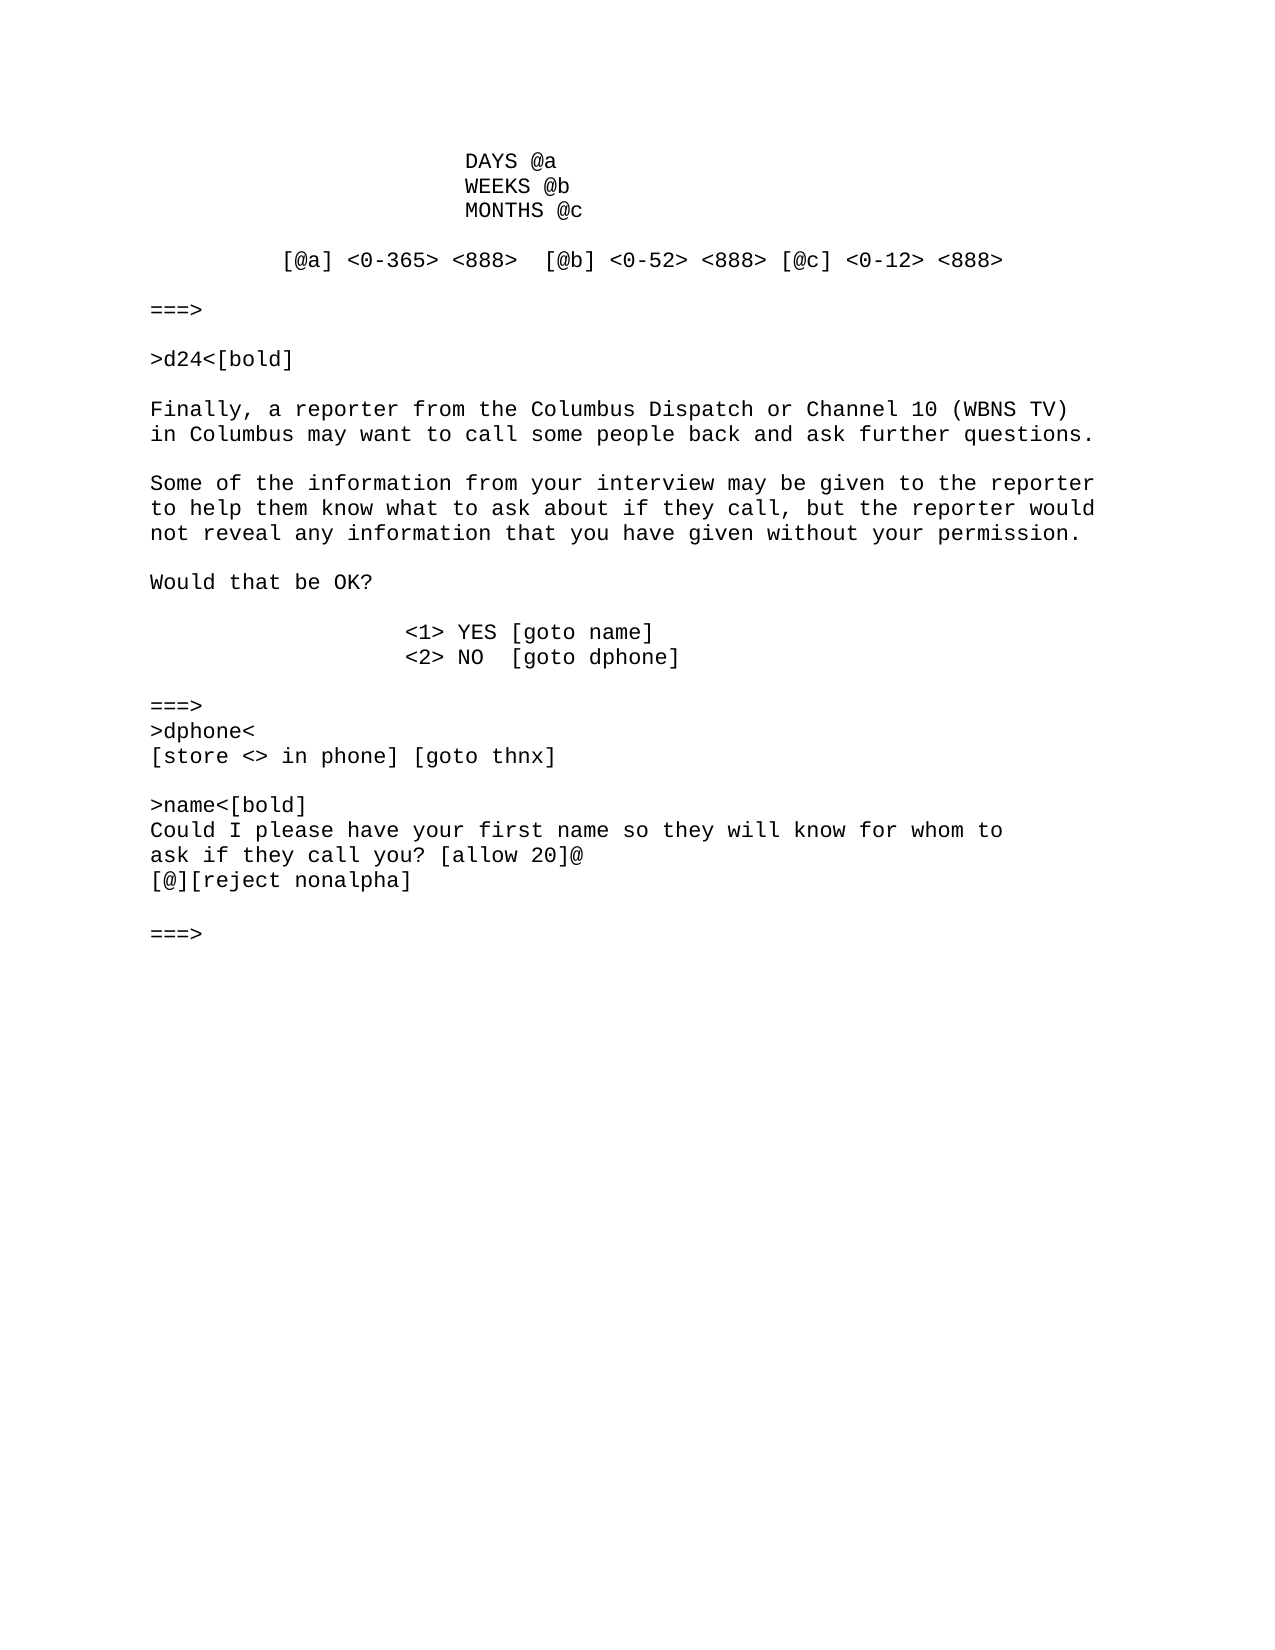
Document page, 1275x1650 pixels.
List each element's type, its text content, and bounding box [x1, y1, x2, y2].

text <2> NO [goto dphone] [150, 646, 1125, 671]
text >d24<[bold] [150, 348, 1125, 373]
text [@][reject nonalpha] [150, 869, 1125, 894]
text Finally, a reporter from the Columbus Dispatch or Channel 10 (WBNS TV) [150, 398, 1125, 423]
text [@a] <0-365> <888> [@b] <0-52> <888> [@c] <0-12> <888> [150, 249, 1125, 274]
text Would that be OK? [150, 571, 1125, 596]
text Some of the information from your interview may be given to the reporter [150, 472, 1125, 497]
text <1> YES [goto name] [150, 621, 1125, 646]
text [store <> in phone] [goto thnx] [150, 745, 1125, 770]
text not reveal any information that you have given without your permission. [150, 522, 1125, 547]
text WEEKS @b [150, 175, 1125, 199]
text ===> [150, 923, 1125, 948]
text to help them know what to ask about if they call, but the reporter would [150, 497, 1125, 522]
text in Columbus may want to call some people back and ask further questions. [150, 423, 1125, 447]
text ===> [150, 695, 1125, 720]
text DAYS @a [150, 150, 1125, 175]
text ask if they call you? [allow 20]@ [150, 844, 1125, 869]
text MONTHS @c [150, 199, 1125, 224]
text ===> [150, 299, 1125, 323]
text >dphone< [150, 720, 1125, 745]
text >name<[bold] [150, 794, 1125, 819]
text Could I please have your first name so they will know for whom to [150, 819, 1125, 844]
